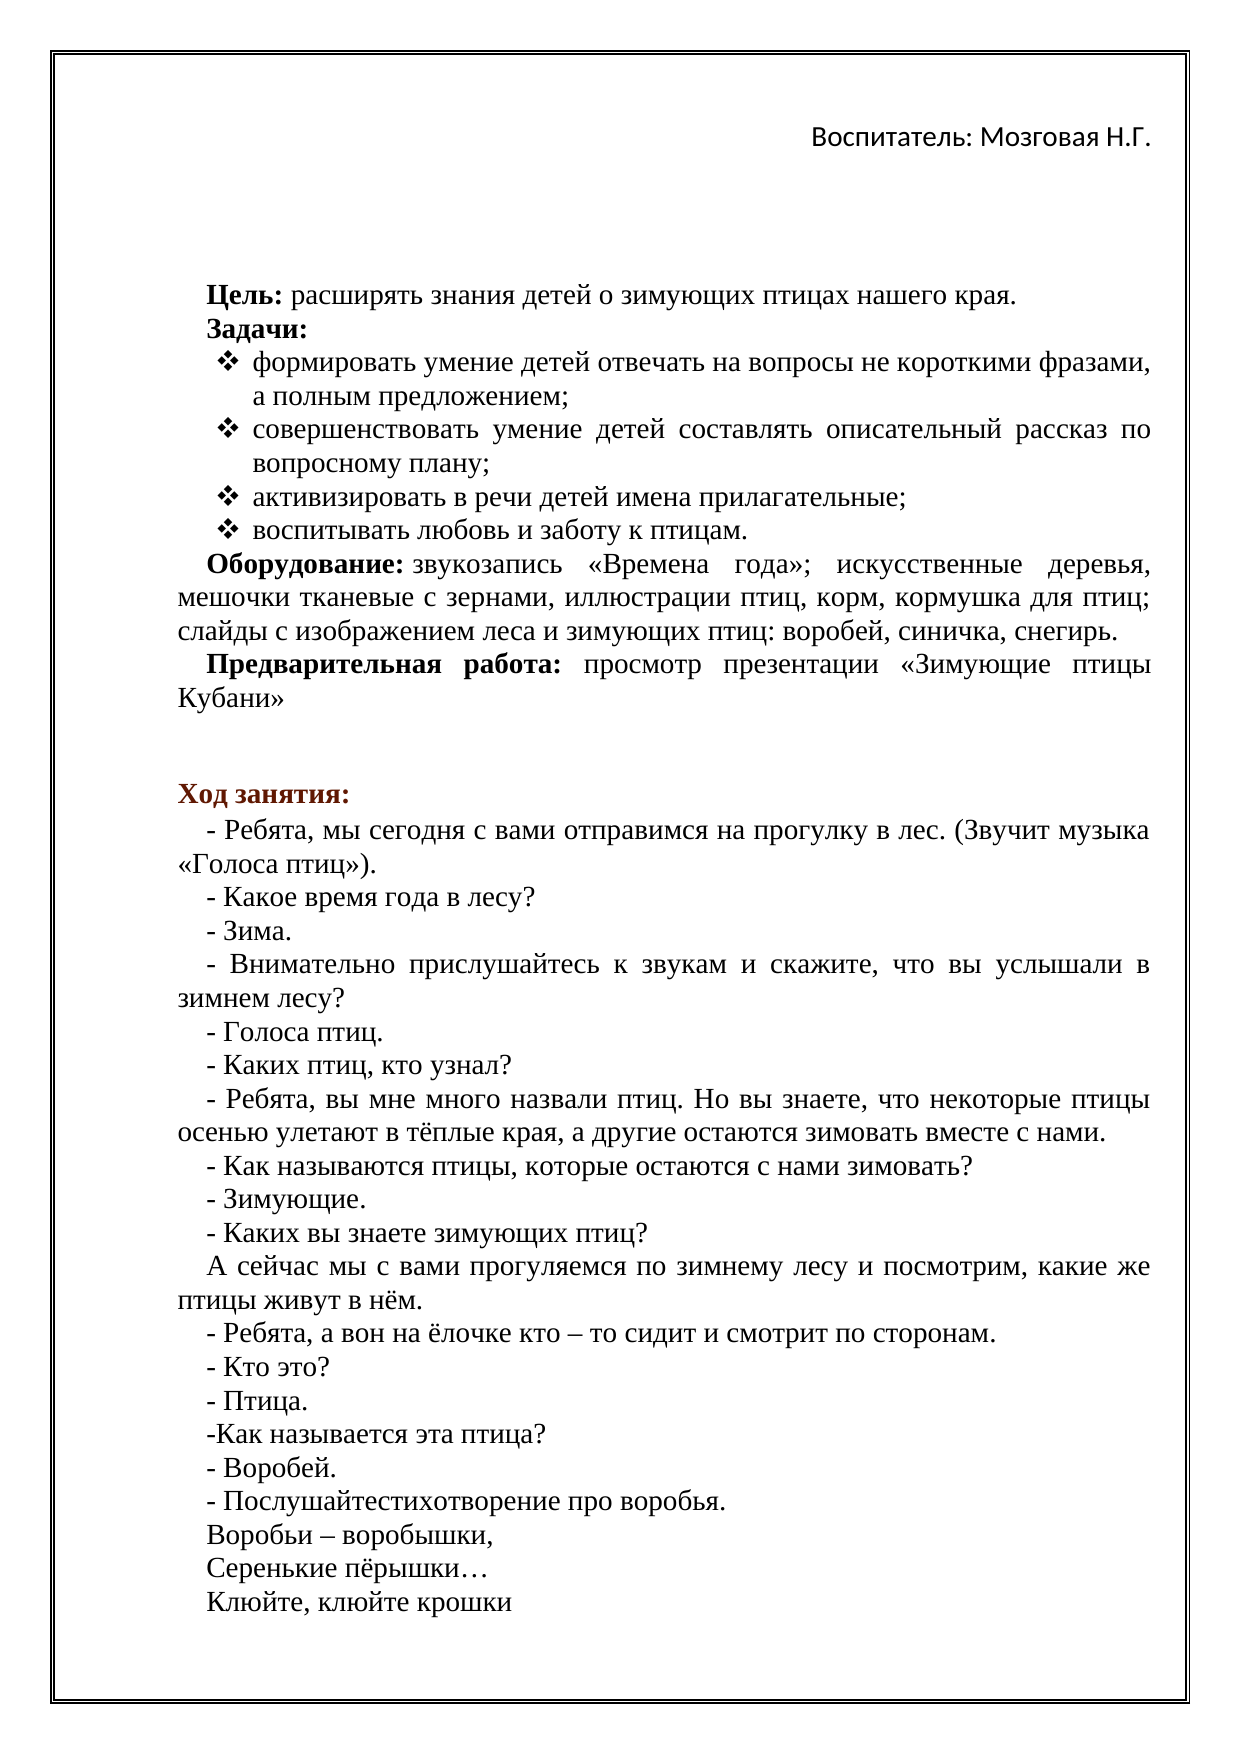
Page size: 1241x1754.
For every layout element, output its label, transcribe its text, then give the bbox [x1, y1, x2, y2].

text - Зима. [177, 913, 1152, 947]
text Воробьи – воробышки, [177, 1517, 1152, 1550]
text Задачи: [177, 311, 1152, 344]
list воспитывать любовь и заботу к птицам. [215, 512, 1152, 546]
text Воспитатель: Мозговая Н.Г. [177, 118, 1152, 154]
list формировать умение детей отвечать на вопросы не короткими фразами, а полным предложением; [215, 344, 1152, 412]
text - Послушайтестихотворение про воробья. [177, 1483, 1152, 1517]
text Цель: расширять знания детей о зимующих птицах нашего края. [177, 277, 1152, 311]
text Предварительная работа: просмотр презентации «Зимующие птицы Кубани» [177, 647, 1152, 714]
list совершенствовать умение детей составлять описательный рассказ по вопросному плану; [215, 412, 1152, 479]
text - Ребята, вы мне много назвали птиц. Но вы знаете, что некоторые птицы осенью улетают в тёплые края, а другие остаются зимовать вместе с нами. [177, 1081, 1152, 1148]
text - Какое время года в лесу? [177, 879, 1152, 913]
text - Внимательно прислушайтесь к звукам и скажите, что вы услышали в зимнем лесу? [177, 947, 1152, 1014]
text - Ребята, мы сегодня с вами отправимся на прогулку в лес. (Звучит музыка «Голоса птиц»). [177, 812, 1152, 879]
text Серенькие пёрышки… [177, 1550, 1152, 1584]
list активизировать в речи детей имена прилагательные; [215, 479, 1152, 512]
text - Как называются птицы, которые остаются с нами зимовать? [177, 1148, 1152, 1181]
text Клюйте, клюйте крошки [177, 1584, 1152, 1617]
text - Ребята, а вон на ёлочке кто – то сидит и смотрит по сторонам. [177, 1316, 1152, 1349]
text А сейчас мы с вами прогуляемся по зимнему лесу и посмотрим, какие же птицы живут в нём. [177, 1248, 1152, 1316]
text - Кто это? [177, 1349, 1152, 1383]
text - Зимующие. [177, 1181, 1152, 1215]
text -Как называется эта птица? [177, 1416, 1152, 1450]
text - Каких вы знаете зимующих птиц? [177, 1215, 1152, 1248]
text - Голоса птиц. [177, 1014, 1152, 1047]
text - Птица. [177, 1383, 1152, 1416]
text Оборудование: звукозапись «Времена года»; искусственные деревья, мешочки тканевые с зернами, иллюстрации птиц, корм, кормушка для птиц; слайды с изображением леса и зимующих птиц: воробей, синичка, снегирь. [177, 546, 1152, 647]
text - Каких птиц, кто узнал? [177, 1047, 1152, 1081]
text - Воробей. [177, 1450, 1152, 1483]
text Ход занятия: [177, 776, 1152, 809]
